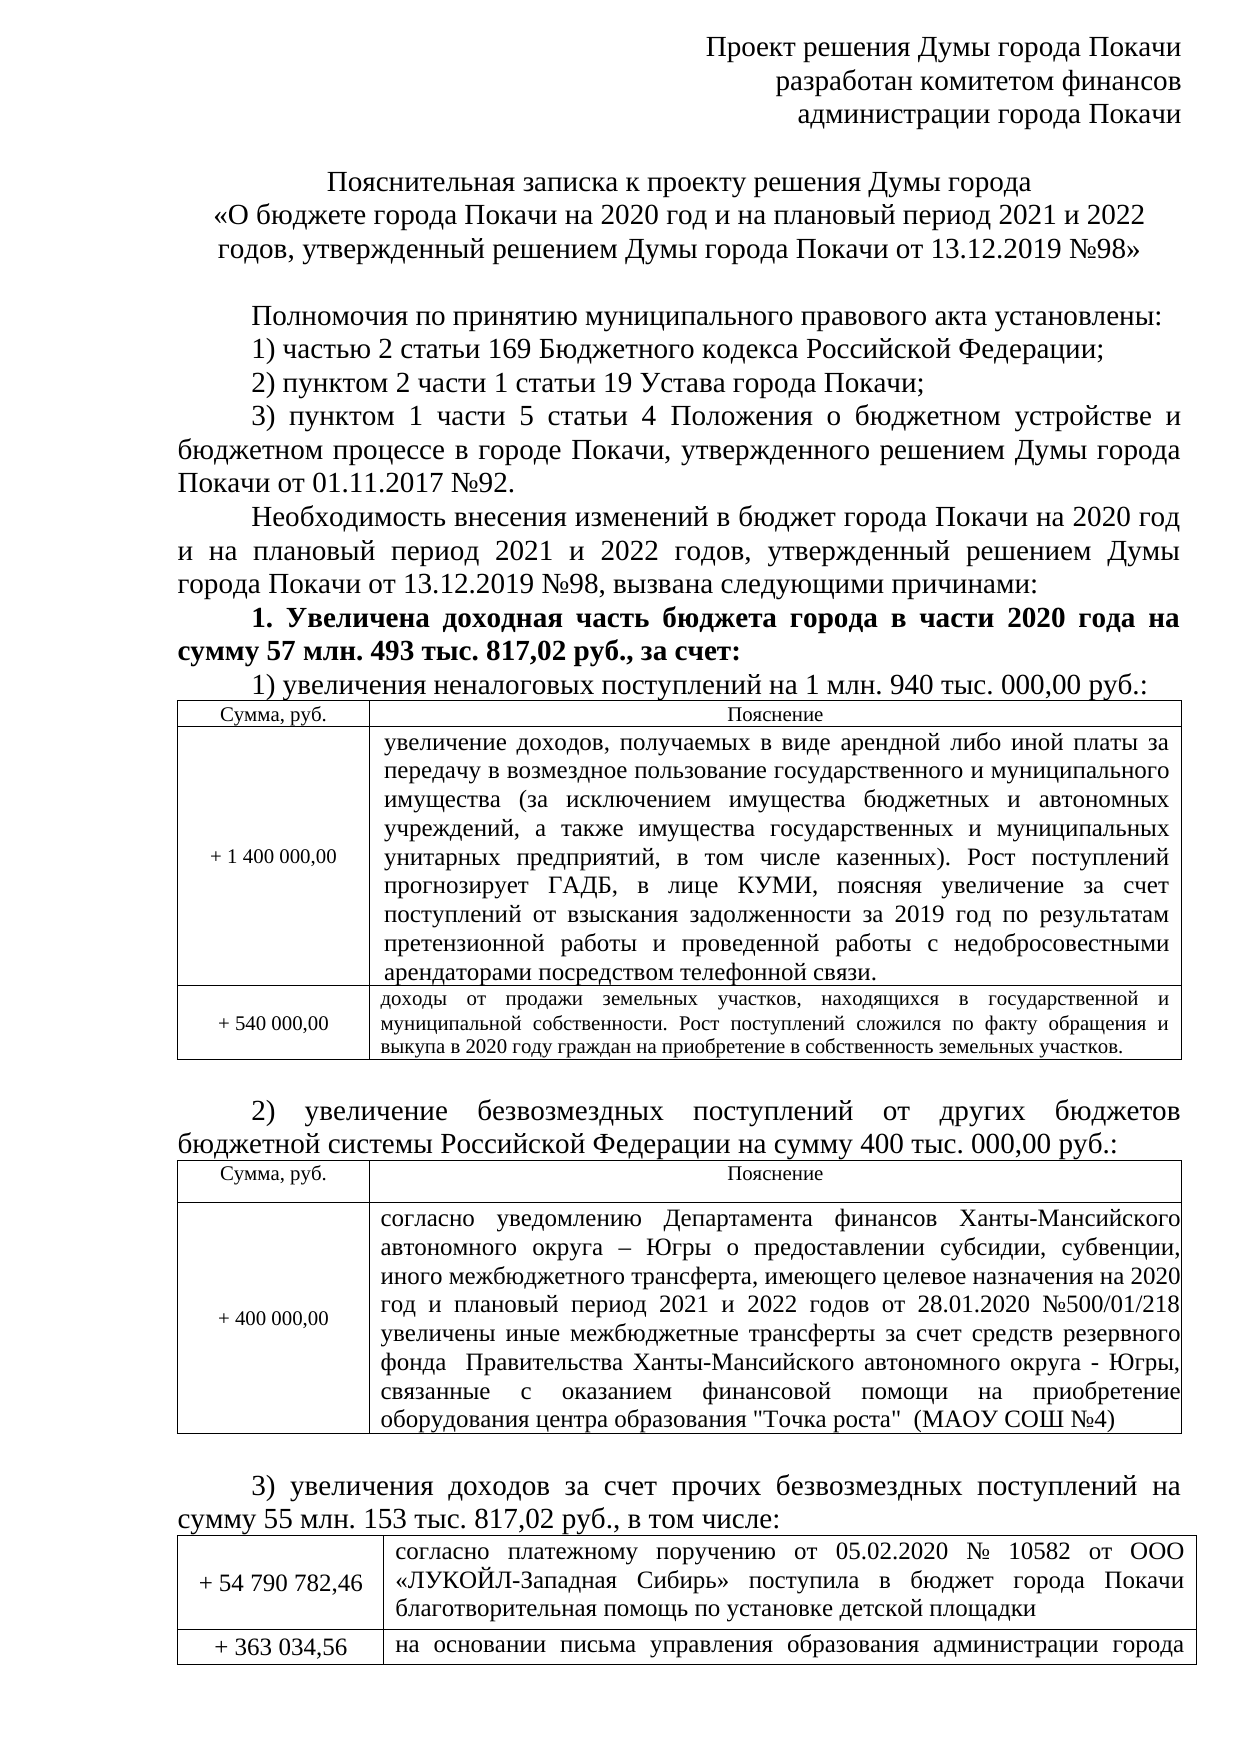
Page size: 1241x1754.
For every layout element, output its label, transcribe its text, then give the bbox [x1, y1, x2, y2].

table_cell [384, 1630, 1196, 1664]
list 1. Увеличена доходная часть бюджета города в части 2020 года на сумму 57 млн. 493 тыс. 817,02 руб., за счет: [177, 600, 1181, 667]
table_header Сумма, руб. [178, 701, 369, 726]
table_header Пояснение [370, 1161, 1181, 1202]
table_header + 54 790 782,46 [178, 1536, 383, 1628]
text 1) частью 2 статьи 169 Бюджетного кодекса Российской Федерации; [177, 331, 1181, 365]
table_header согласно платежному поручению от 05.02.2020 № 10582 от ООО «ЛУКОЙЛ-Западная Сибирь» поступила в бюджет города Покачи благотворительная помощь по установке детской площадки [384, 1536, 1196, 1628]
text 1) увеличения неналоговых поступлений на 1 млн. 940 тыс. 000,00 руб.: [177, 667, 1181, 700]
table_cell + 1 400 000,00 [178, 727, 369, 985]
list 2) увеличение безвозмездных поступлений от других бюджетов бюджетной системы Российской Федерации на сумму 400 тыс. 000,00 руб.: [177, 1093, 1181, 1160]
table_cell доходы от продажи земельных участков, находящихся в государственной и муниципальной собственности. Рост поступлений сложился по факту обращения и выкупа в 2020 году граждан на приобретение в собственность земельных участков. [370, 986, 1181, 1058]
text «О бюджете города Покачи на 2020 год и на плановый период 2021 и 2022 годов, утвержденный решением Думы города Покачи от 13.12.2019 №98» [177, 197, 1181, 264]
text Необходимость внесения изменений в бюджет города Покачи на 2020 год и на плановый период 2021 и 2022 годов, утвержденный решением Думы города Покачи от 13.12.2019 №98, вызвана следующими причинами: [177, 499, 1181, 600]
text 3) увеличения доходов за счет прочих безвозмездных поступлений на сумму 55 млн. 153 тыс. 817,02 руб., в том числе: [177, 1468, 1181, 1535]
text 2) пунктом 2 части 1 статьи 19 Устава города Покачи; [177, 365, 1181, 398]
table_cell + 400 000,00 [178, 1203, 369, 1433]
text Пояснительная записка к проекту решения Думы города [177, 164, 1181, 197]
table_cell + 363 034,56 [178, 1630, 383, 1664]
table_header Пояснение [370, 701, 1181, 726]
text разработан комитетом финансов [177, 63, 1181, 97]
table_cell согласно уведомлению Департамента финансов Ханты-Мансийского автономного округа – Югры о предоставлении субсидии, субвенции, иного межбюджетного трансферта, имеющего целевое назначения на 2020 год и плановый период 2021 и 2022 годов от 28.01.2020 №500/01/218 увеличены иные межбюджетные трансферты за счет средств резервного фонда Правительства Ханты-Мансийского автономного округа - Югры, связанные с оказанием финансовой помощи на приобретение оборудования центра образования "Точка роста" (МАОУ СОШ №4) [370, 1203, 1181, 1433]
text 3) пунктом 1 части 5 статьи 4 Положения о бюджетном устройстве и бюджетном процессе в городе Покачи, утвержденного решением Думы города Покачи от 01.11.2017 №92. [177, 398, 1181, 499]
table_header Сумма, руб. [178, 1161, 369, 1202]
text Проект решения Думы города Покачи [177, 29, 1181, 63]
table_cell + 540 000,00 [178, 986, 369, 1058]
table_cell увеличение доходов, получаемых в виде арендной либо иной платы за передачу в возмездное пользование государственного и муниципального имущества (за исключением имущества бюджетных и автономных учреждений, а также имущества государственных и муниципальных унитарных предприятий, в том числе казенных). Рост поступлений прогнозирует ГАДБ, в лице КУМИ, поясняя увеличение за счет поступлений от взыскания задолженности за 2019 год по результатам претензионной работы и проведенной работы с недобросовестными арендаторами посредством телефонной связи. [370, 727, 1181, 985]
text администрации города Покачи [177, 97, 1181, 130]
text Полномочия по принятию муниципального правового акта установлены: [177, 298, 1181, 331]
